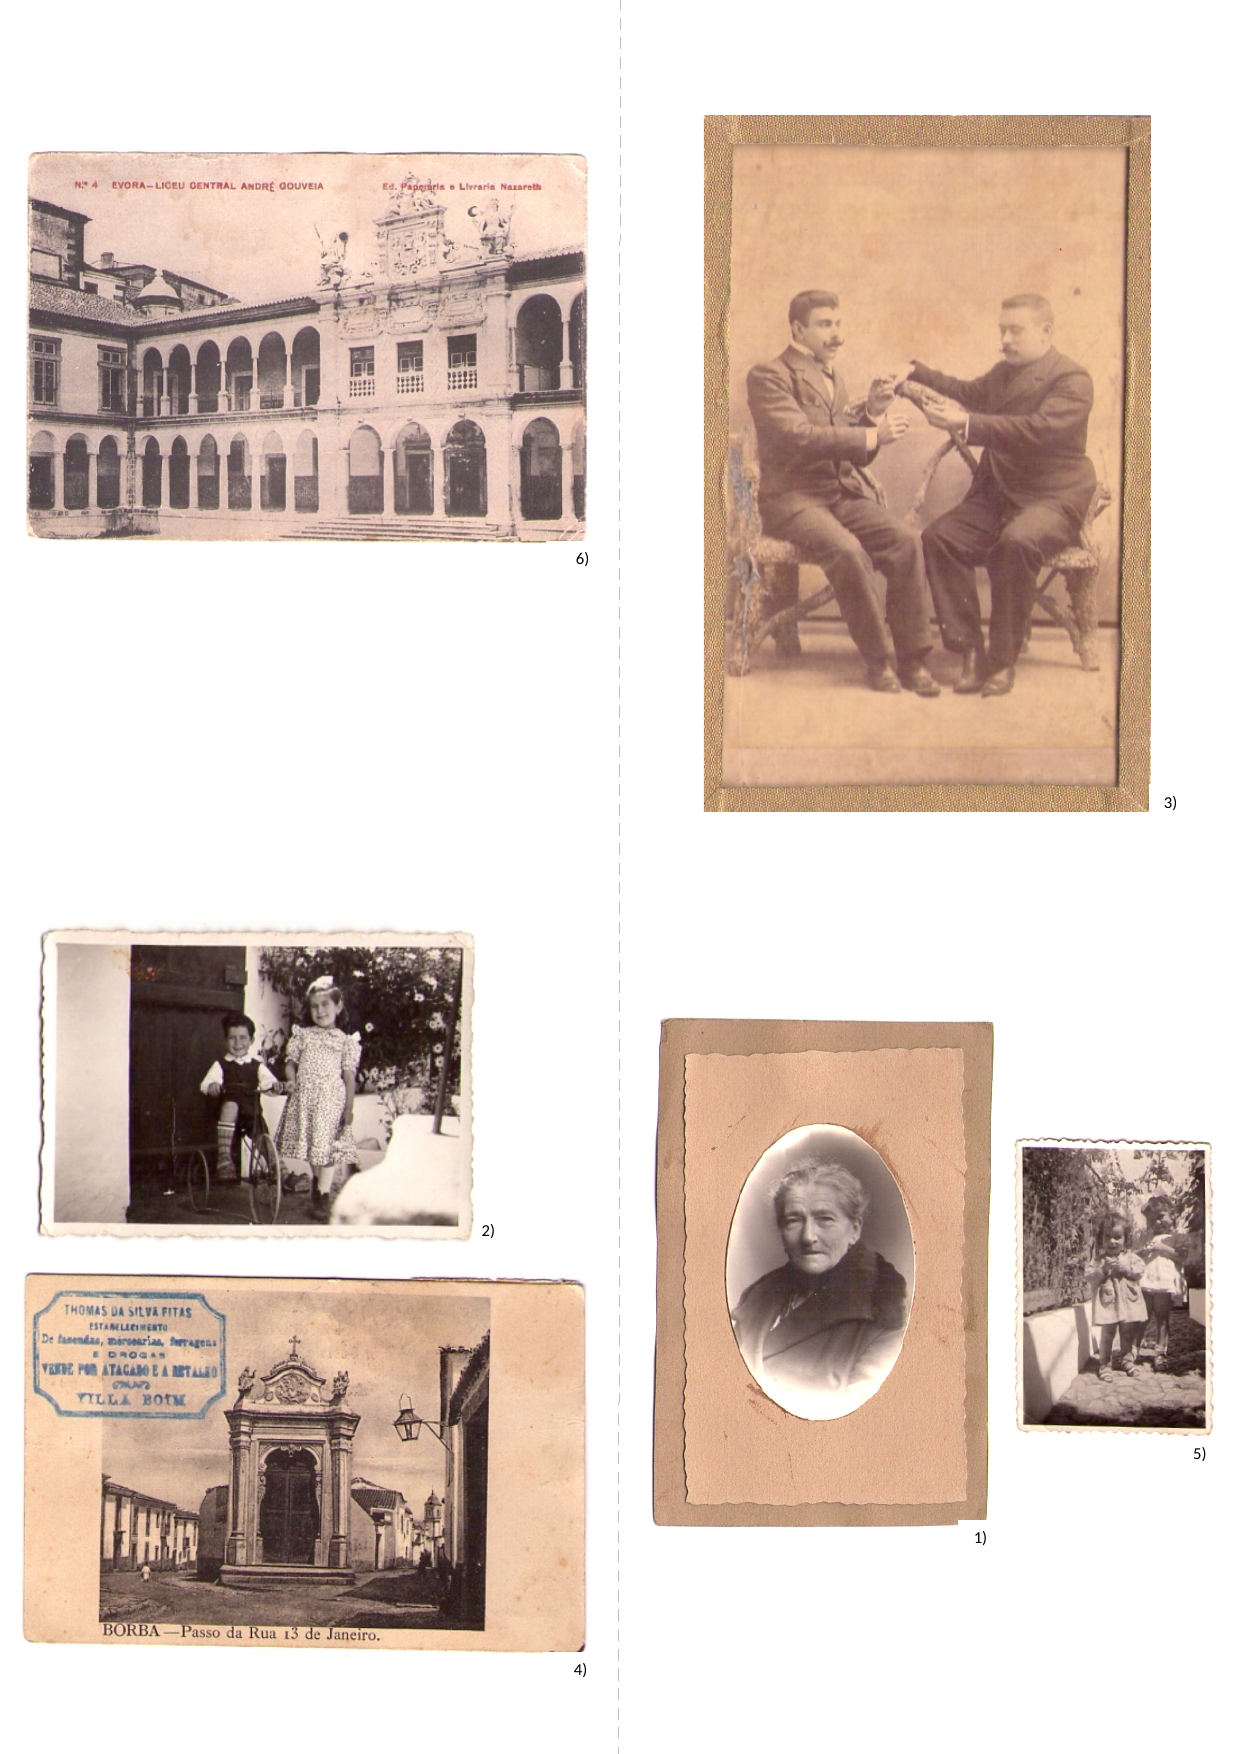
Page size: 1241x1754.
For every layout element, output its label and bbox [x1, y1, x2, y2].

picture [1009, 1137, 1216, 1438]
picture [703, 115, 1151, 812]
picture [15, 1268, 593, 1657]
picture [31, 921, 476, 1250]
picture [17, 147, 593, 551]
picture [646, 1012, 996, 1535]
